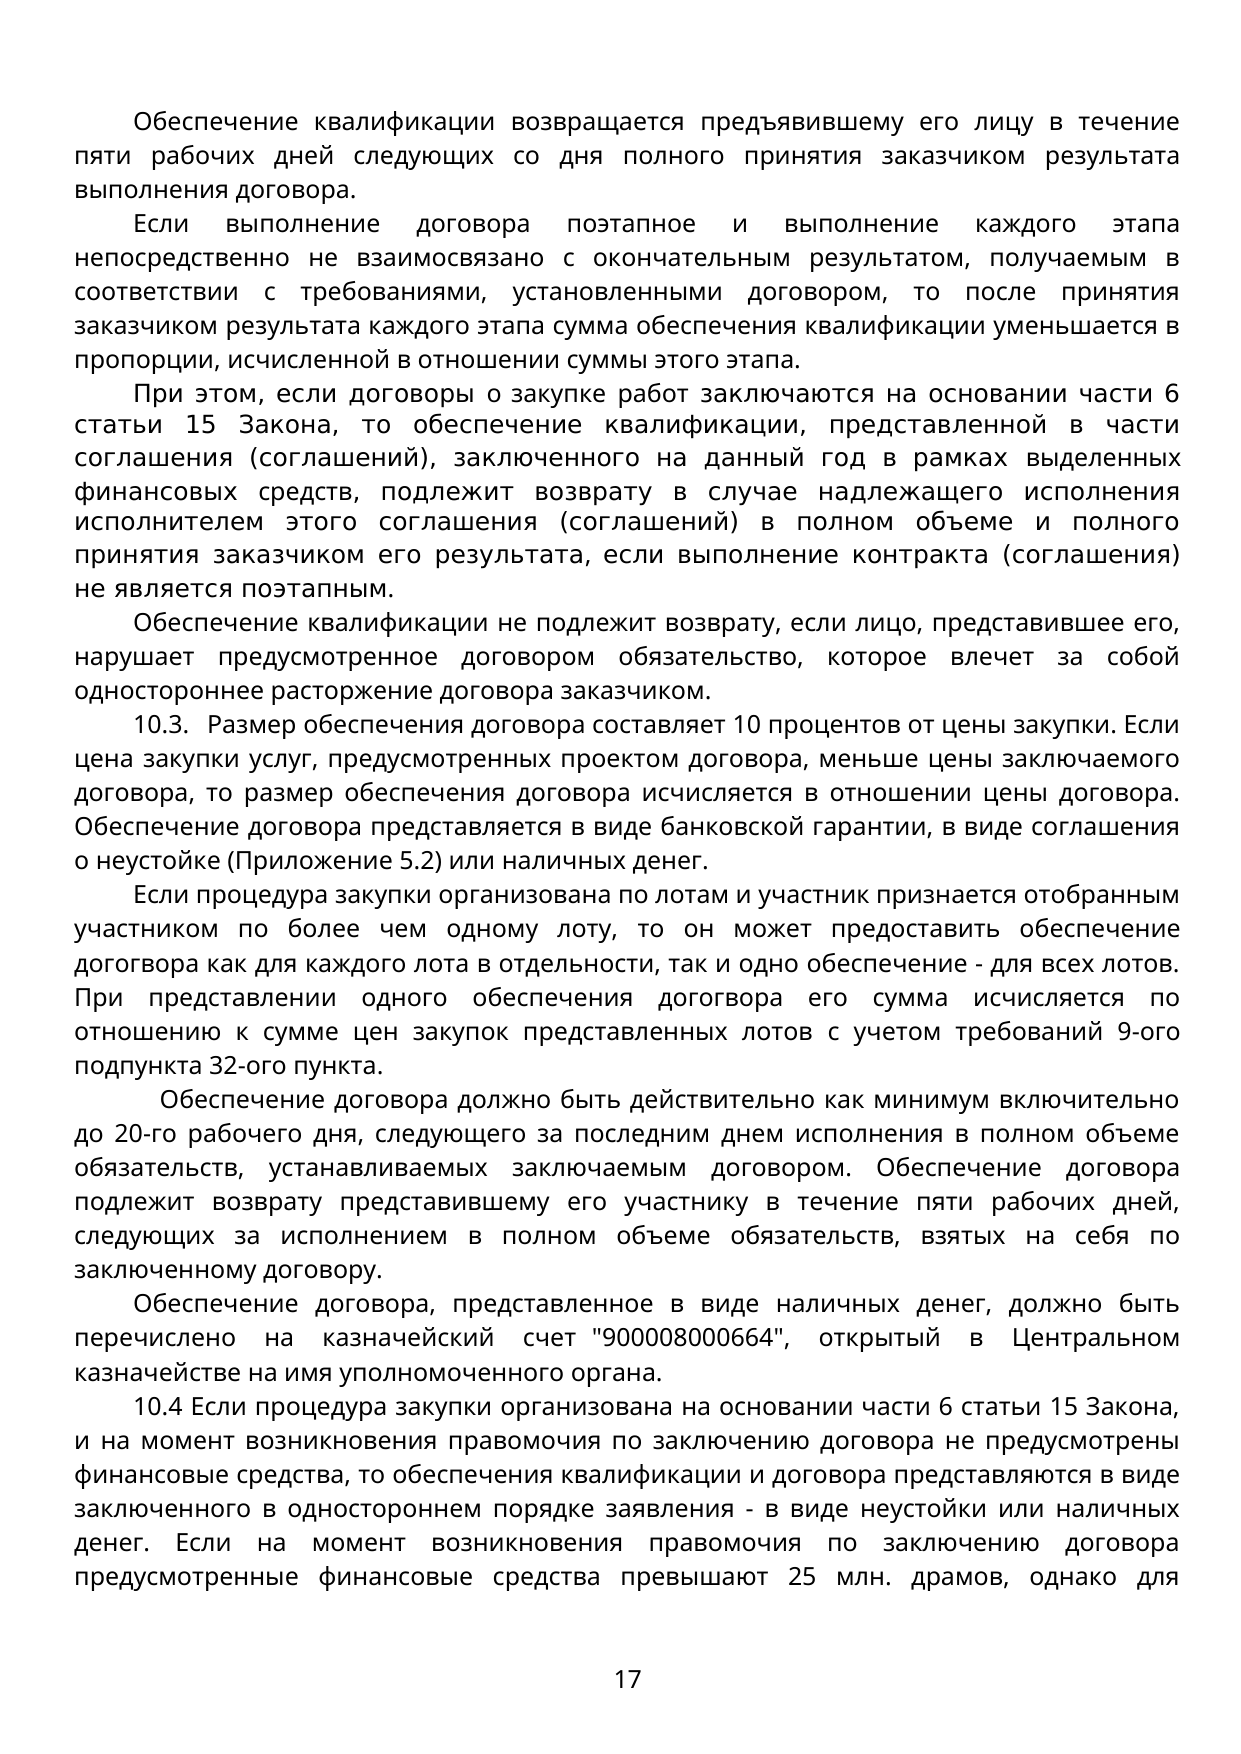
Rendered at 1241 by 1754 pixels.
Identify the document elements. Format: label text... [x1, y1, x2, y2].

text 10.3. Размер обеспечения договора составляет 10 процентов от цены закупки. Если цена закупки услуг, предусмотренных проектом договора, меньше цены заключаемого договора, то размер обеспечения договора исчисляется в отношении цены договора. Обеспечение договора представляется в виде банковской гарантии, в виде соглашения о неустойке (Приложение 5.2) или наличных денег. [74, 707, 1181, 877]
text При этом, если договоры о закупке работ заключаются на основании части 6 статьи 15 Закона, то обеспечение квалификации, представленной в части соглашения (соглашений), заключенного на данный год в рамках выделенных финансовых средств, подлежит возврату в случае надлежащего исполнения исполнителем этого соглашения (соглашений) в полном объеме и полного принятия заказчиком его результата, если выполнение контракта (соглашения) не является поэтапным. [74, 376, 1181, 604]
text Если выполнение договора поэтапное и выполнение каждого этапа непосредственно не взаимосвязано с окончательным результатом, получаемым в соответствии с требованиями, установленными договором, то после принятия заказчиком результата каждого этапа сумма обеспечения квалификации уменьшается в пропорции, исчисленной в отношении суммы этого этапа. [74, 206, 1181, 376]
text Обеспечение договора должно быть действительно как минимум включительно до 20-го рабочего дня, следующего за последним днем исполнения в полном объеме обязательств, устанавливаемых заключаемым договором. Обеспечение договора подлежит возврату представившему его участнику в течение пяти рабочих дней, следующих за исполнением в полном объеме обязательств, взятых на себя по заключенному договору. [74, 1081, 1181, 1286]
text Обеспечение квалификации не подлежит возврату, если лицо, представившее его, нарушает предусмотренное договором обязательство, которое влечет за собой одностороннее расторжение договора заказчиком. [74, 604, 1181, 707]
text Если процедура закупки организована по лотам и участник признается отобранным участником по более чем одному лоту, то он может предоставить обеспечение догогвора как для каждого лота в отдельности, так и одно обеспечение - для всех лотов. При представлении одного обеспечения догогвора его сумма исчисляется по отношению к сумме цен закупок представленных лотов с учетом требований 9-ого подпункта 32-ого пункта. [74, 877, 1181, 1081]
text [74, 1388, 1181, 1593]
text Обеспечение договора, представленное в виде наличных денег, должно быть перечислено на казначейский счет "900008000664", открытый в Центральном казначействе на имя уполномоченного органа. [74, 1286, 1181, 1388]
text Обеспечение квалификации возвращается предъявившему его лицу в течение пяти рабочих дней следующих со дня полного принятия заказчиком результата выполнения договора. [74, 103, 1181, 206]
